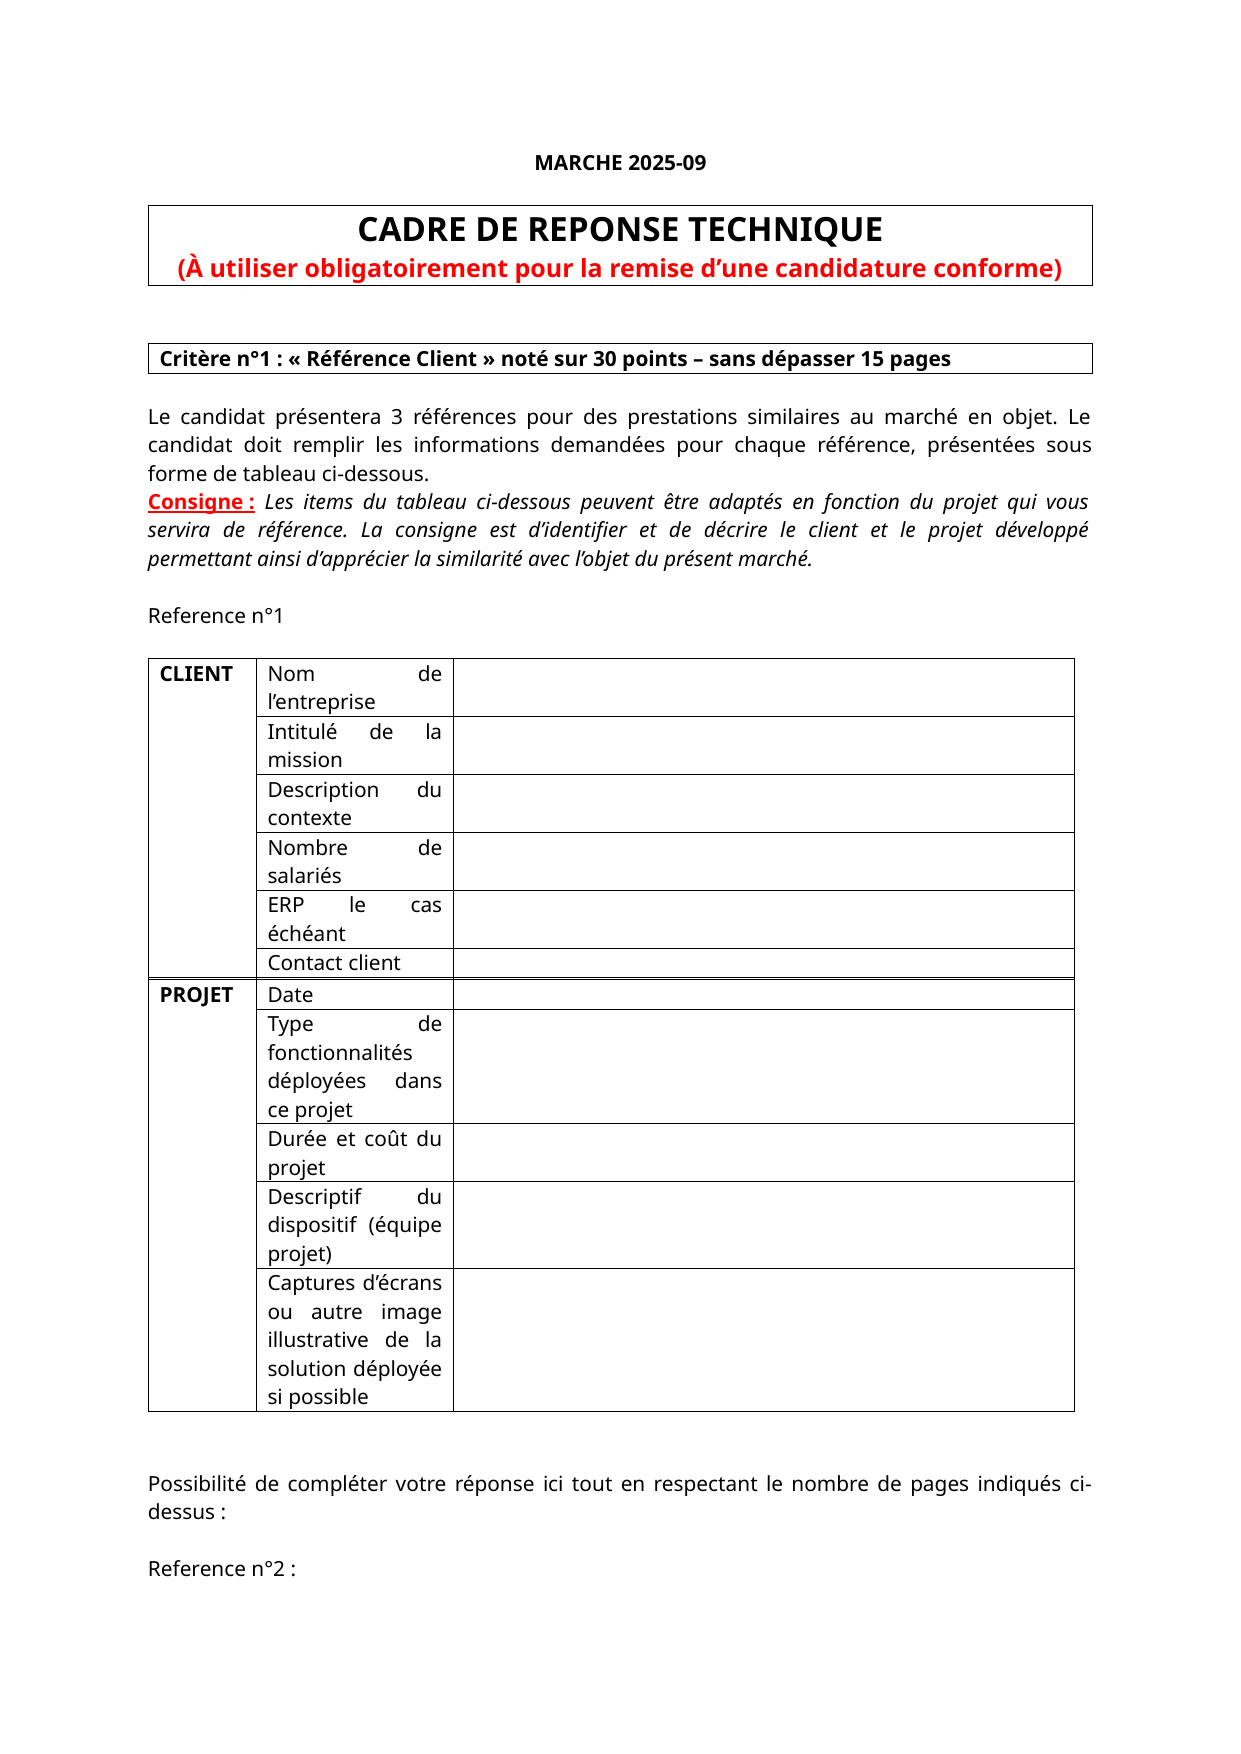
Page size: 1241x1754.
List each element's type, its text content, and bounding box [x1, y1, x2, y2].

table_cell [454, 1124, 1074, 1181]
table_header [454, 659, 1074, 716]
table_cell Contact client [257, 949, 453, 977]
table_cell Date [257, 980, 453, 1008]
table_cell [454, 1182, 1074, 1267]
table_cell PROJET [149, 980, 256, 1411]
text Reference n°1 [148, 601, 1093, 629]
table_cell [454, 1010, 1074, 1123]
table_cell Intitulé de la mission [257, 717, 453, 774]
table_cell Descriptif du dispositif (équipe projet) [257, 1182, 453, 1267]
table_cell ERP le cas échéant [257, 891, 453, 947]
text MARCHE 2025-09 [148, 148, 1093, 176]
table_cell Type de fonctionnalités déployées dans ce projet [257, 1010, 453, 1123]
table_cell Durée et coût du projet [257, 1124, 453, 1181]
text Possibilité de compléter votre réponse ici tout en respectant le nombre de pages indiqués ci-dessus : [148, 1469, 1093, 1526]
table_header Nom de l’entreprise [257, 659, 453, 716]
table_cell Description du contexte [257, 775, 453, 832]
table_cell [454, 891, 1074, 947]
table_cell [454, 980, 1074, 1008]
table_cell [454, 949, 1074, 977]
table_cell Nombre de salariés [257, 833, 453, 889]
table_cell [454, 1269, 1074, 1411]
text Reference n°2 : [148, 1554, 1093, 1582]
table_cell [454, 833, 1074, 889]
text Le candidat présentera 3 références pour des prestations similaires au marché en objet. Le candidat doit remplir les informations demandées pour chaque référence, présentées sous forme de tableau ci-dessous. [148, 402, 1093, 487]
table_cell Captures d’écrans ou autre image illustrative de la solution déployée si possible [257, 1269, 453, 1411]
table_header Critère n°1 : « Référence Client » noté sur 30 points – sans dépasser 15 pages [149, 344, 1092, 372]
table_header CADRE DE REPONSE TECHNIQUE (À utiliser obligatoirement pour la remise d’une candidature conforme) [149, 206, 1092, 285]
table_header CLIENT [149, 659, 256, 977]
table_cell [454, 775, 1074, 832]
table_cell [454, 717, 1074, 774]
text Consigne : Les items du tableau ci-dessous peuvent être adaptés en fonction du projet qui vous servira de référence. La consigne est d’identifier et de décrire le client et le projet développé permettant ainsi d’apprécier la similarité avec l’objet du présent marché. [148, 487, 1093, 572]
